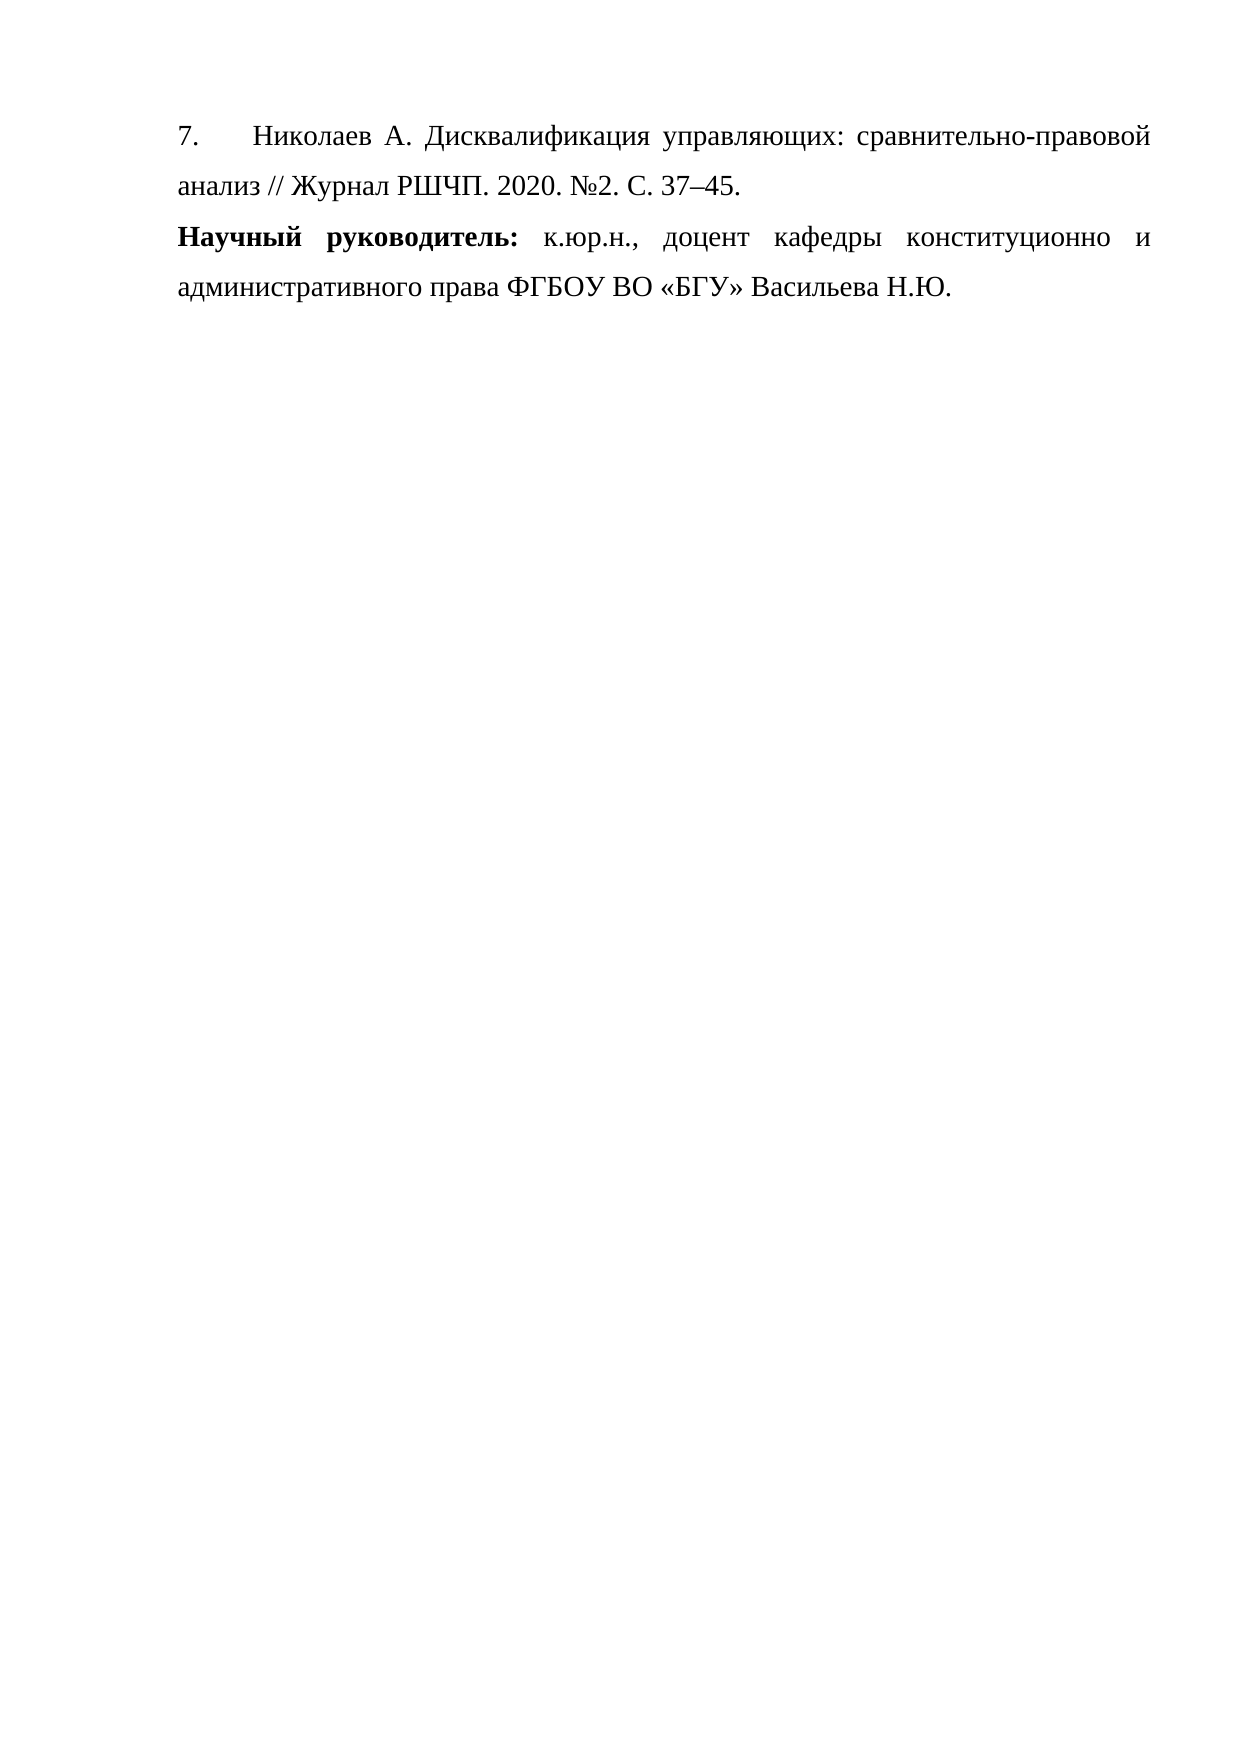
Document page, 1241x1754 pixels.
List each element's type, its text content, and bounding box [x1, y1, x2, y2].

list Николаев А. Дисквалификация управляющих: сравнительно-правовой анализ // Журнал РШЧП. 2020. №2. С. 37–45. [177, 118, 1152, 202]
text Научный руководитель: к.юр.н., доцент кафедры конституционно и административного права ФГБОУ ВО «БГУ» Васильева Н.Ю. [177, 219, 1152, 303]
